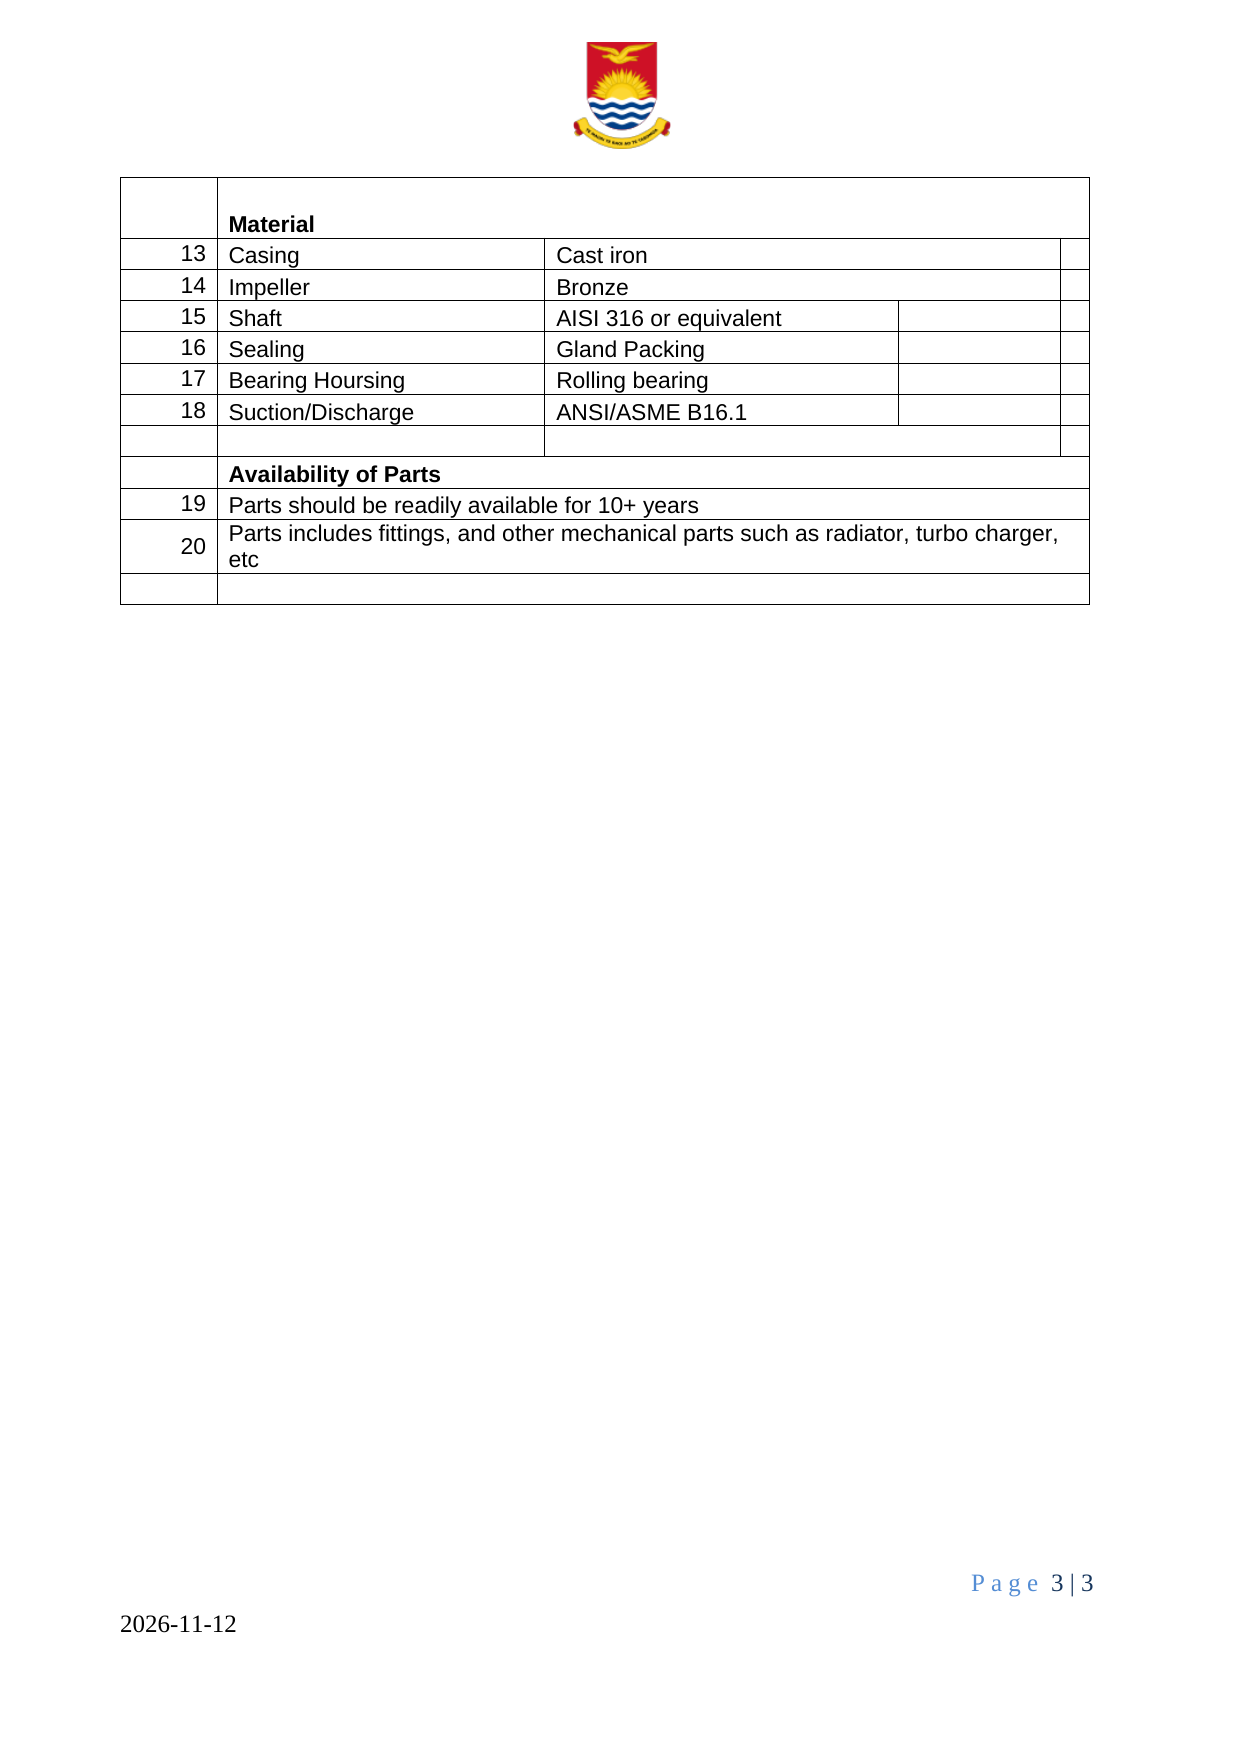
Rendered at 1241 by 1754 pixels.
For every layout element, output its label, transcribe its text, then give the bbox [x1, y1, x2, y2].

table_cell [121, 457, 217, 487]
table_cell [899, 301, 1060, 331]
table_cell [121, 426, 217, 456]
table_cell [121, 178, 217, 237]
table_cell 13 [121, 239, 217, 269]
table_cell 17 [121, 364, 217, 394]
table_cell [545, 426, 1060, 456]
table_cell [899, 364, 1060, 394]
table_cell 18 [121, 395, 217, 425]
picture [573, 42, 671, 149]
table_cell [1061, 364, 1089, 394]
table_cell Sealing [218, 332, 544, 362]
table_cell 19 [121, 489, 217, 519]
table_cell 14 [121, 270, 217, 300]
table_cell Availability of Parts [218, 457, 1089, 487]
table_cell Parts includes fittings, and other mechanical parts such as radiator, turbo charger, etc [218, 520, 1089, 572]
table_cell Impeller [218, 270, 544, 300]
table_cell [1061, 332, 1089, 362]
table_cell Cast iron [545, 239, 1060, 269]
table_cell [1061, 270, 1089, 300]
table_cell Bearing Hoursing [218, 364, 544, 394]
table_cell Parts should be readily available for 10+ years [218, 489, 1089, 519]
table_cell Bronze [545, 270, 1060, 300]
table_cell ANSI/ASME B16.1 [545, 395, 898, 425]
table_cell Rolling bearing [545, 364, 898, 394]
table_cell 15 [121, 301, 217, 331]
table_cell 20 [121, 520, 217, 572]
table_cell Gland Packing [545, 332, 898, 362]
table_cell Suction/Discharge [218, 395, 544, 425]
table_cell Casing [218, 239, 544, 269]
table_cell [899, 332, 1060, 362]
table_cell [121, 574, 217, 604]
table_cell [218, 574, 1089, 604]
table_cell [1061, 239, 1089, 269]
table_cell [1061, 426, 1089, 456]
table_cell Material [218, 178, 1089, 237]
table_cell 16 [121, 332, 217, 362]
table_cell [1061, 301, 1089, 331]
table_cell [1061, 395, 1089, 425]
table_cell [899, 395, 1060, 425]
table_cell Shaft [218, 301, 544, 331]
table_cell [218, 426, 544, 456]
table_cell AISI 316 or equivalent [545, 301, 898, 331]
